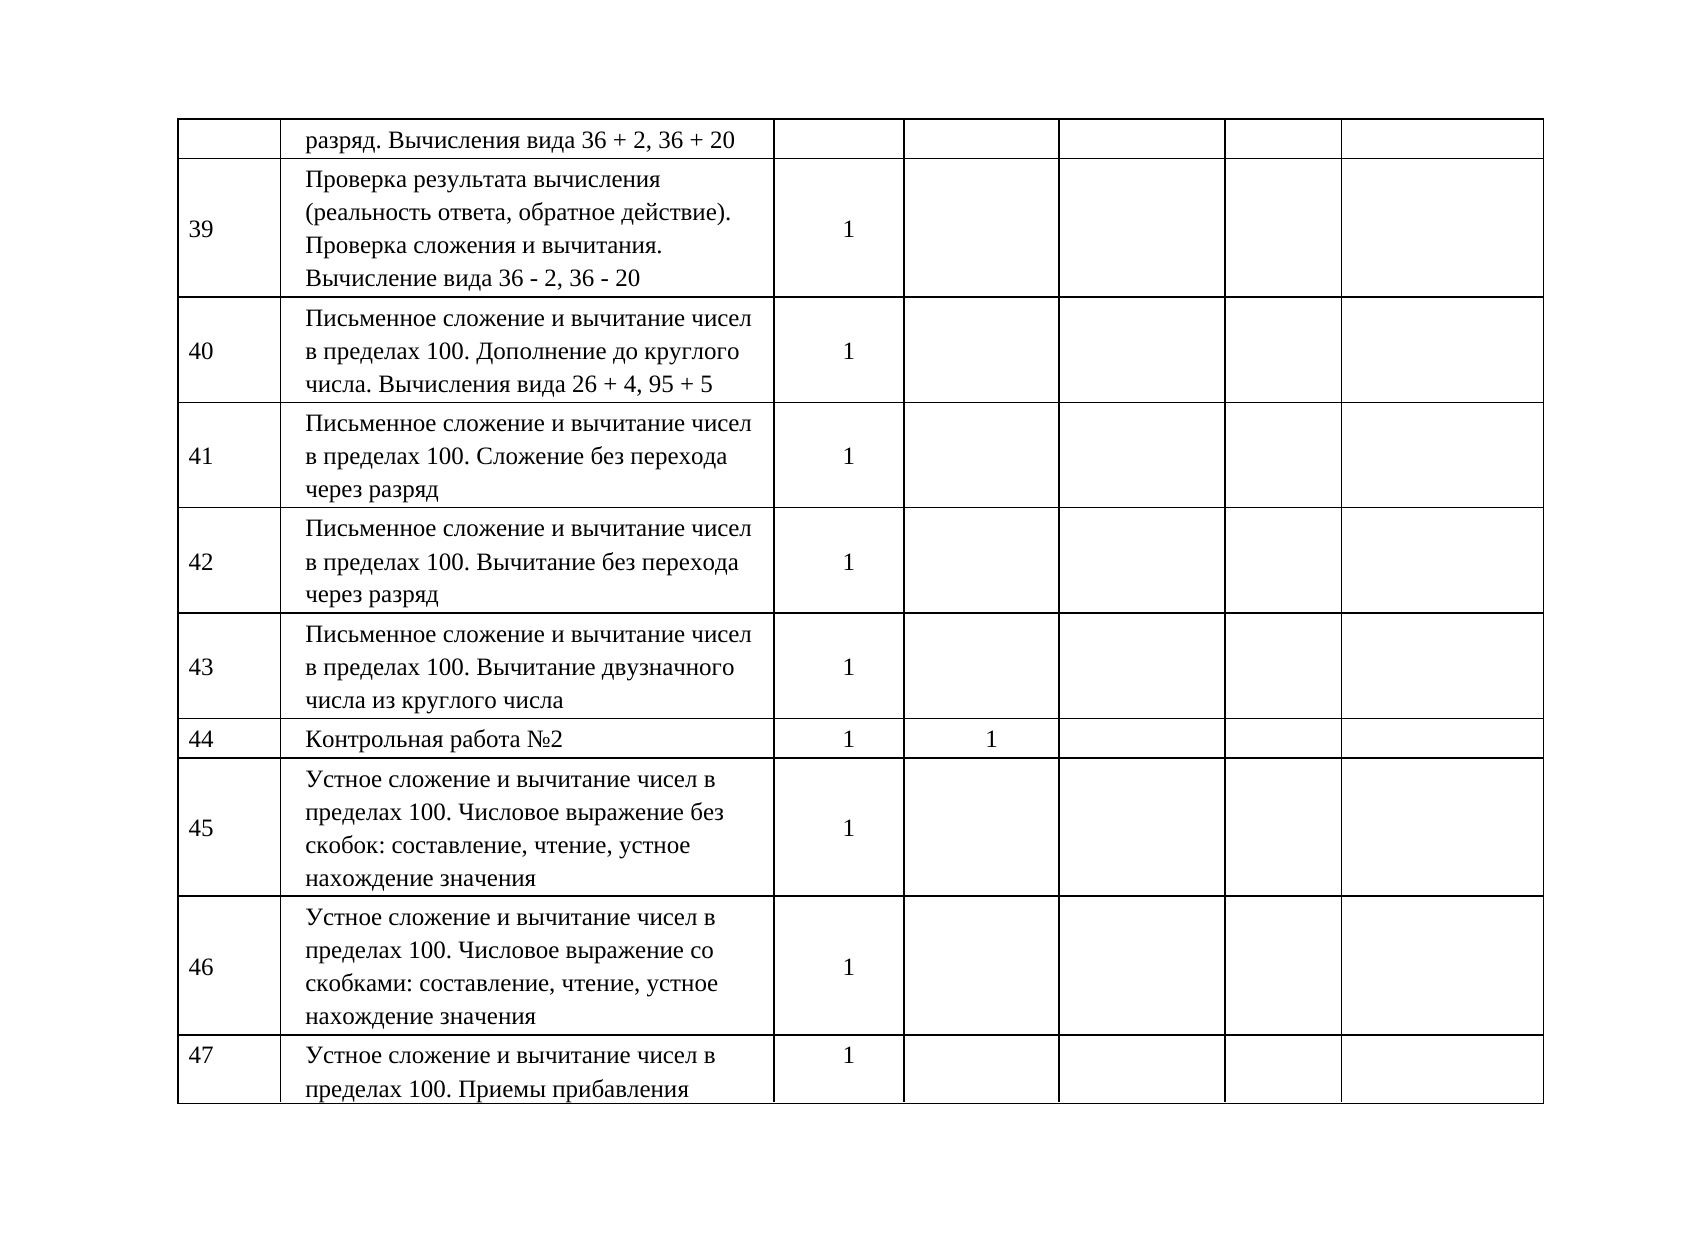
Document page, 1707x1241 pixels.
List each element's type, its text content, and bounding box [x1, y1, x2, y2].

table_cell 1 [775, 508, 903, 612]
table_cell 39 [179, 159, 280, 296]
table_cell [1342, 159, 1543, 296]
table_cell Письменное сложение и вычитание чисел в пределах 100. Сложение без перехода через разряд [281, 403, 773, 507]
table_cell [1226, 897, 1341, 1034]
table_cell [1226, 759, 1341, 895]
table_cell 47 [179, 1036, 280, 1102]
table_cell Устное сложение и вычитание чисел в пределах 100. Числовое выражение без скобок: составление, чтение, устное нахождение значения [281, 759, 773, 895]
table_cell Контрольная работа №2 [281, 719, 773, 757]
table_cell Письменное сложение и вычитание чисел в пределах 100. Дополнение до круглого числа. Вычисления вида 26 + 4, 95 + 5 [281, 298, 773, 401]
table_cell [905, 759, 1058, 895]
table_cell 1 [775, 614, 903, 718]
table_cell [1342, 1036, 1543, 1102]
table_cell [1342, 298, 1543, 401]
table_cell [1060, 159, 1224, 296]
table_cell 41 [179, 403, 280, 507]
table_cell Устное сложение и вычитание чисел в пределах 100. Числовое выражение со скобками: составление, чтение, устное нахождение значения [281, 897, 773, 1034]
table_cell 1 [775, 120, 903, 157]
table_cell 1 [775, 403, 903, 507]
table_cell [281, 1036, 773, 1102]
table_cell [1342, 120, 1543, 157]
table_cell 1 [905, 719, 1058, 757]
table_cell [905, 403, 1058, 507]
table_cell [1342, 897, 1543, 1034]
table_cell Письменное сложение и вычитание чисел в пределах 100. Вычитание двузначного числа из круглого числа [281, 614, 773, 718]
table_cell [905, 1036, 1058, 1102]
table_cell [905, 614, 1058, 718]
table_cell 45 [179, 759, 280, 895]
table_cell [1060, 614, 1224, 718]
table_cell [1226, 120, 1341, 157]
table_cell 1 [775, 298, 903, 401]
table_cell 1 [775, 1036, 903, 1102]
table_cell [1060, 719, 1224, 757]
table_cell [1342, 719, 1543, 757]
table_cell [1060, 897, 1224, 1034]
table_cell [1226, 159, 1341, 296]
table_cell Письменное сложение и вычитание чисел в пределах 100. Вычитание без перехода через разряд [281, 508, 773, 612]
table_cell [1342, 614, 1543, 718]
table_cell [1342, 403, 1543, 507]
table_cell [1226, 298, 1341, 401]
table_cell [1226, 719, 1341, 757]
table_cell [1226, 508, 1341, 612]
table_cell [905, 120, 1058, 157]
table_cell [1226, 614, 1341, 718]
table_cell [1060, 508, 1224, 612]
table_cell 1 [775, 897, 903, 1034]
table_cell 46 [179, 897, 280, 1034]
table_cell [905, 508, 1058, 612]
table_cell 1 [775, 759, 903, 895]
table_cell [1060, 403, 1224, 507]
table_cell [1342, 759, 1543, 895]
table_cell [1342, 508, 1543, 612]
table_cell [1226, 1036, 1341, 1102]
table_cell [905, 897, 1058, 1034]
table_cell 38 [179, 120, 280, 157]
table_cell 1 [775, 719, 903, 757]
table_cell [1060, 120, 1224, 157]
table_cell [1060, 1036, 1224, 1102]
table_cell [905, 298, 1058, 401]
table_cell 42 [179, 508, 280, 612]
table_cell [281, 120, 773, 157]
table_cell 1 [775, 159, 903, 296]
table_cell 44 [179, 719, 280, 757]
table_cell Проверка результата вычисления (реальность ответа, обратное действие). Проверка сложения и вычитания. Вычисление вида 36 - 2, 36 - 20 [281, 159, 773, 296]
table_cell [1060, 298, 1224, 401]
table_cell 43 [179, 614, 280, 718]
table_cell 40 [179, 298, 280, 401]
table_cell [905, 159, 1058, 296]
table_cell [1060, 759, 1224, 895]
table_cell [1226, 403, 1341, 507]
